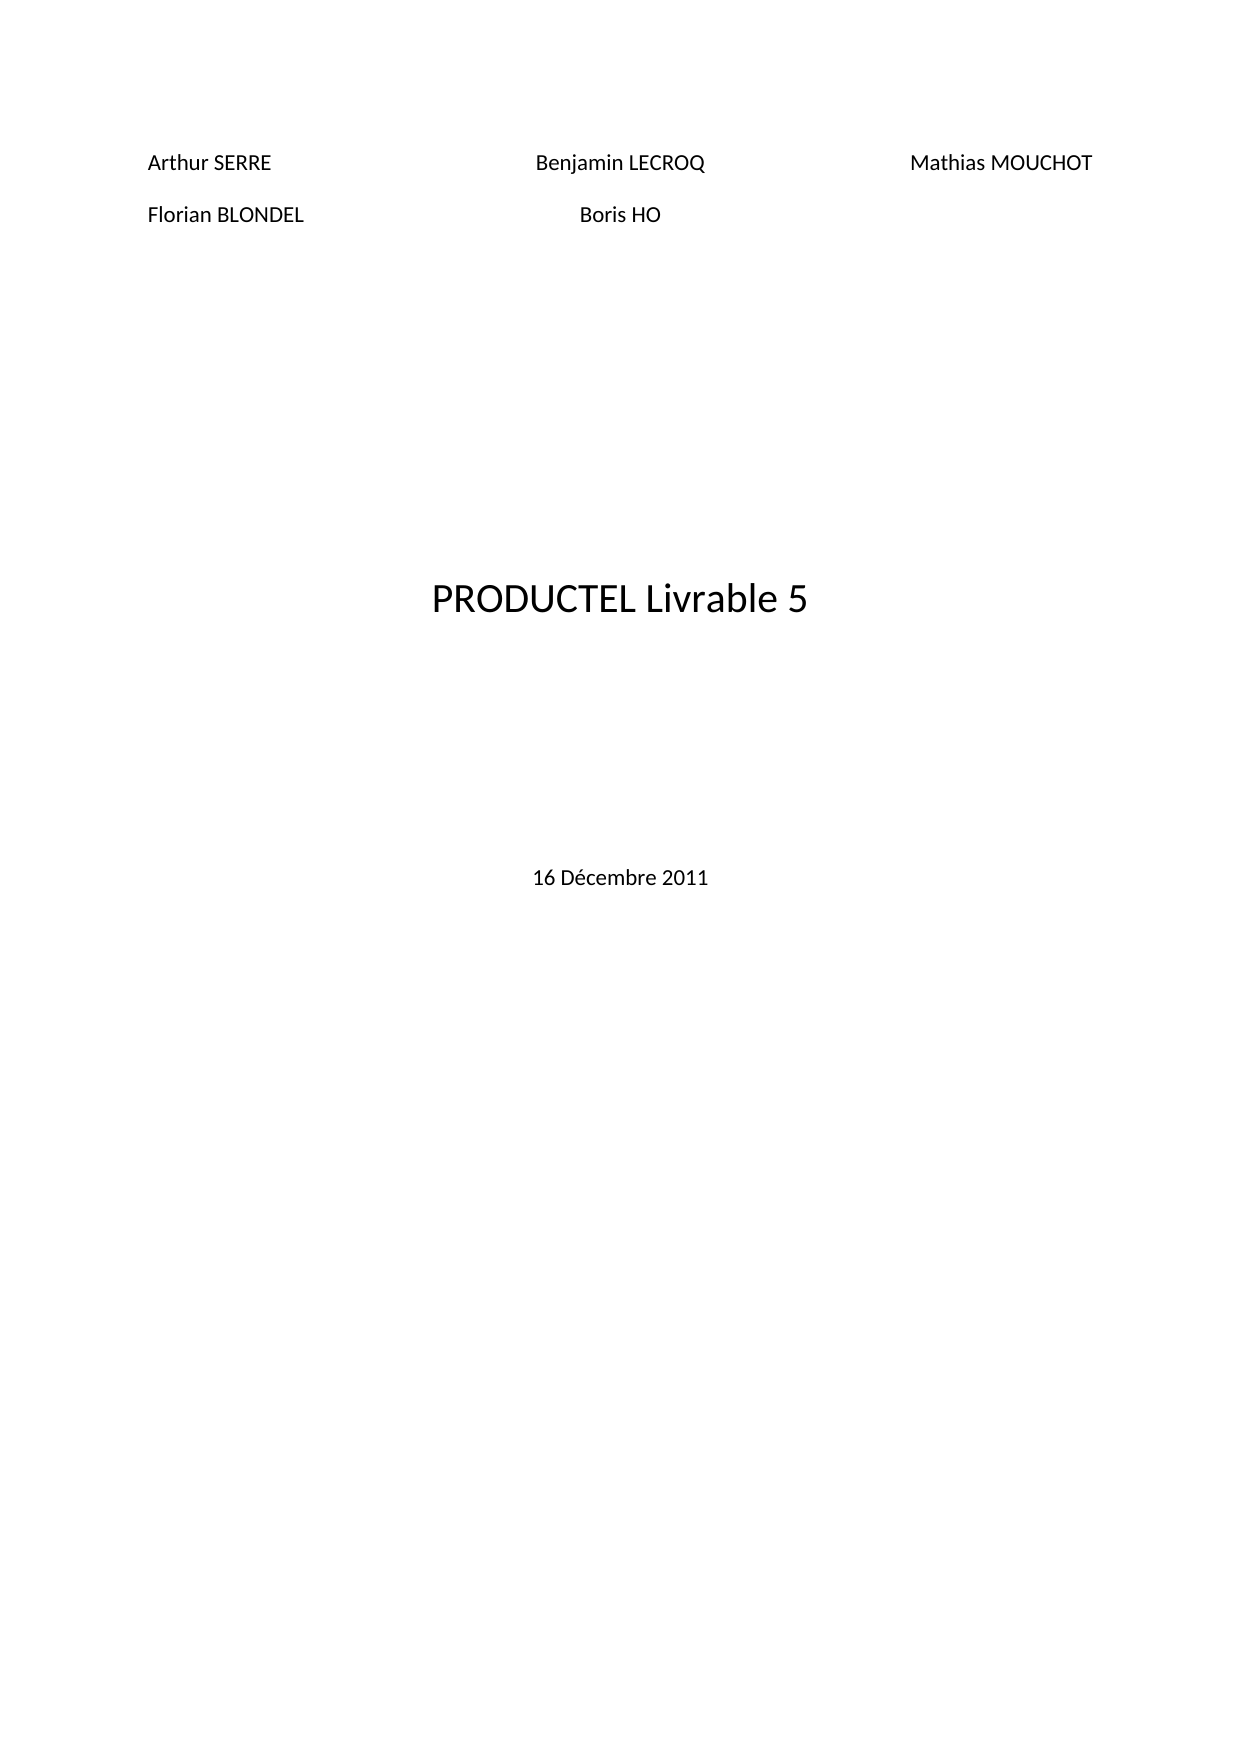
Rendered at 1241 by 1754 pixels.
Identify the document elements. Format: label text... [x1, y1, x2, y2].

text Boris HO [487, 201, 753, 229]
text Florian BLONDEL [148, 201, 413, 229]
text Benjamin LECROQ [487, 148, 753, 176]
text Mathias MOUCHOT [827, 148, 1093, 176]
text 16 Décembre 2011 [148, 863, 1093, 891]
text PRODUCTEL Livrable 5 [148, 572, 1093, 623]
text Arthur SERRE [148, 148, 413, 176]
